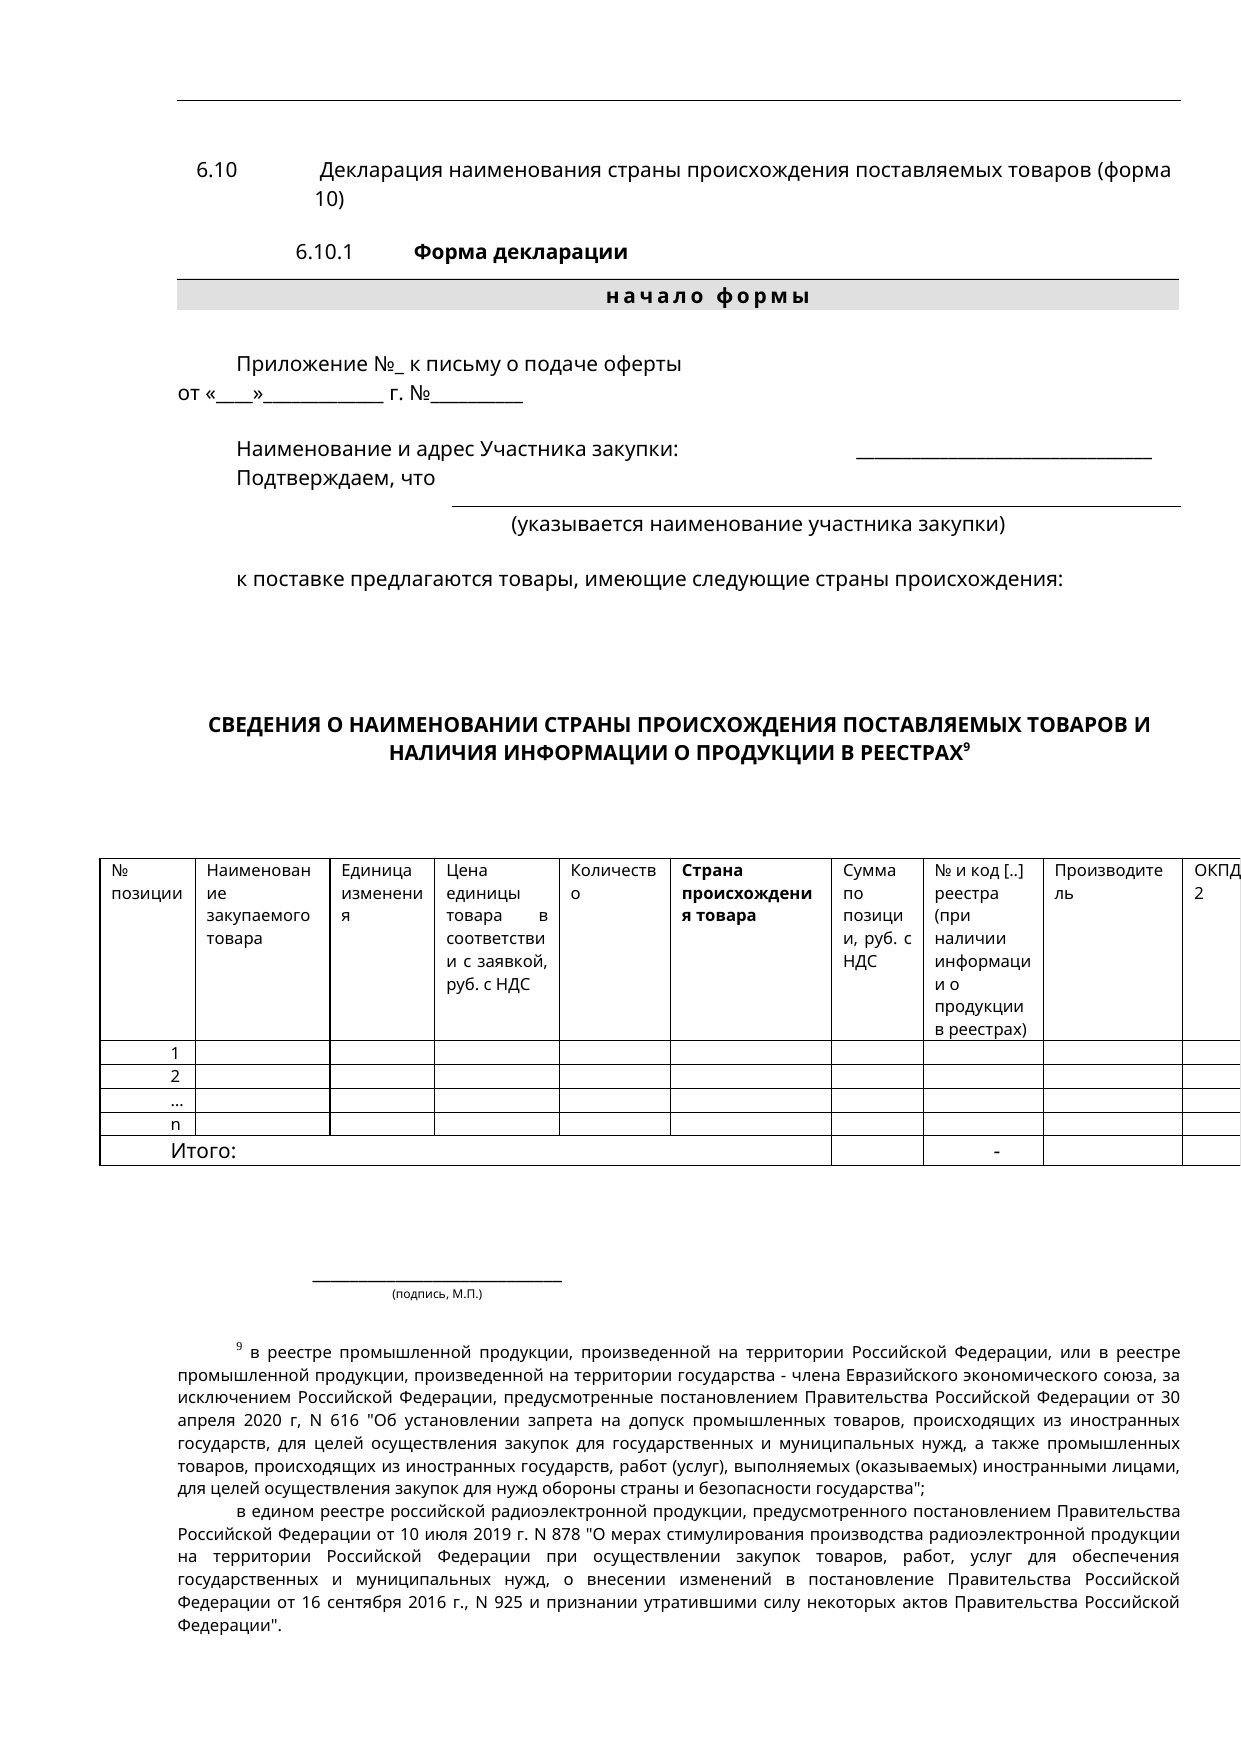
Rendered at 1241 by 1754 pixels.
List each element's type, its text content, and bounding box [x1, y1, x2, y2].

table_header Единица изменения [331, 859, 434, 1040]
text начало формы [177, 280, 1179, 310]
table_cell [560, 1041, 670, 1064]
table_cell [671, 1065, 831, 1088]
table_cell [1183, 1089, 1240, 1112]
list Форма декларации [295, 237, 1181, 266]
table_cell [1044, 1113, 1182, 1135]
text Наименование и адрес Участника закупки: ________________________________ [177, 434, 1181, 463]
table_cell [924, 1089, 1043, 1112]
subtitle Декларация наименования страны происхождения поставляемых товаров (форма 10) [196, 156, 1181, 212]
table_cell [924, 1113, 1043, 1135]
table_cell … [101, 1089, 195, 1112]
table_cell Итого: [101, 1136, 831, 1165]
table_cell [1044, 1041, 1182, 1064]
table_cell n [101, 1113, 195, 1135]
table_cell [1183, 1041, 1240, 1064]
table_cell [832, 1136, 923, 1165]
table_cell [924, 1065, 1043, 1088]
table_cell [435, 1089, 559, 1112]
text (указывается наименование участника закупки) [452, 507, 1181, 537]
table_header Производитель [1044, 859, 1182, 1040]
text ___________________________ [177, 1257, 638, 1285]
table_cell [671, 1089, 831, 1112]
table_cell [1183, 1065, 1240, 1088]
table_cell [1044, 1089, 1182, 1112]
table_cell [331, 1113, 434, 1135]
table_cell [1044, 1065, 1182, 1088]
table_cell [560, 1089, 670, 1112]
table_cell [1044, 1136, 1182, 1165]
table_header Страна происхождения товара [671, 859, 831, 1040]
table_header Сумма по позиции, руб. с НДС [832, 859, 923, 1040]
table_cell 2 [101, 1065, 195, 1088]
table_cell [196, 1041, 329, 1064]
table_cell [924, 1041, 1043, 1064]
table_cell [560, 1113, 670, 1135]
text Приложение №_ к письму о подаче оферты от «____»_____________ г. №__________ [177, 349, 1181, 406]
table_cell [435, 1113, 559, 1135]
text (подпись, М.П.) [177, 1285, 638, 1314]
table_cell [560, 1065, 670, 1088]
table_cell [832, 1065, 923, 1088]
table_cell [331, 1065, 434, 1088]
text к поставке предлагаются товары, имеющие следующие страны происхождения: [177, 564, 1181, 592]
table_cell - [924, 1136, 1043, 1165]
table_cell 1 [101, 1041, 195, 1064]
table_cell [832, 1089, 923, 1112]
table_cell [196, 1065, 329, 1088]
table_header № позиции [101, 859, 195, 1040]
table_cell [671, 1041, 831, 1064]
table_cell [832, 1041, 923, 1064]
text Подтверждаем, что [177, 463, 1181, 491]
text Сведения о наименовании страны происхождения поставляемых товаров и наличия информации о продукции в реестрах [177, 710, 1181, 767]
table_cell [1183, 1136, 1240, 1165]
table_cell [671, 1113, 831, 1135]
table_header № и код [..] реестра (при наличии информации о продукции в реестрах) [924, 859, 1043, 1040]
table_cell [196, 1089, 329, 1112]
table_cell [331, 1089, 434, 1112]
table_cell [196, 1113, 329, 1135]
table_header Количество [560, 859, 670, 1040]
table_cell [832, 1113, 923, 1135]
table_header Цена единицы товара в соответствии с заявкой, руб. с НДС [435, 859, 559, 1040]
table_cell [331, 1041, 434, 1064]
table_cell [1183, 1113, 1240, 1135]
table_cell [435, 1041, 559, 1064]
table_cell [435, 1065, 559, 1088]
table_header ОКПД2 [1183, 859, 1240, 1040]
table_header Наименование закупаемого товара [196, 859, 329, 1040]
